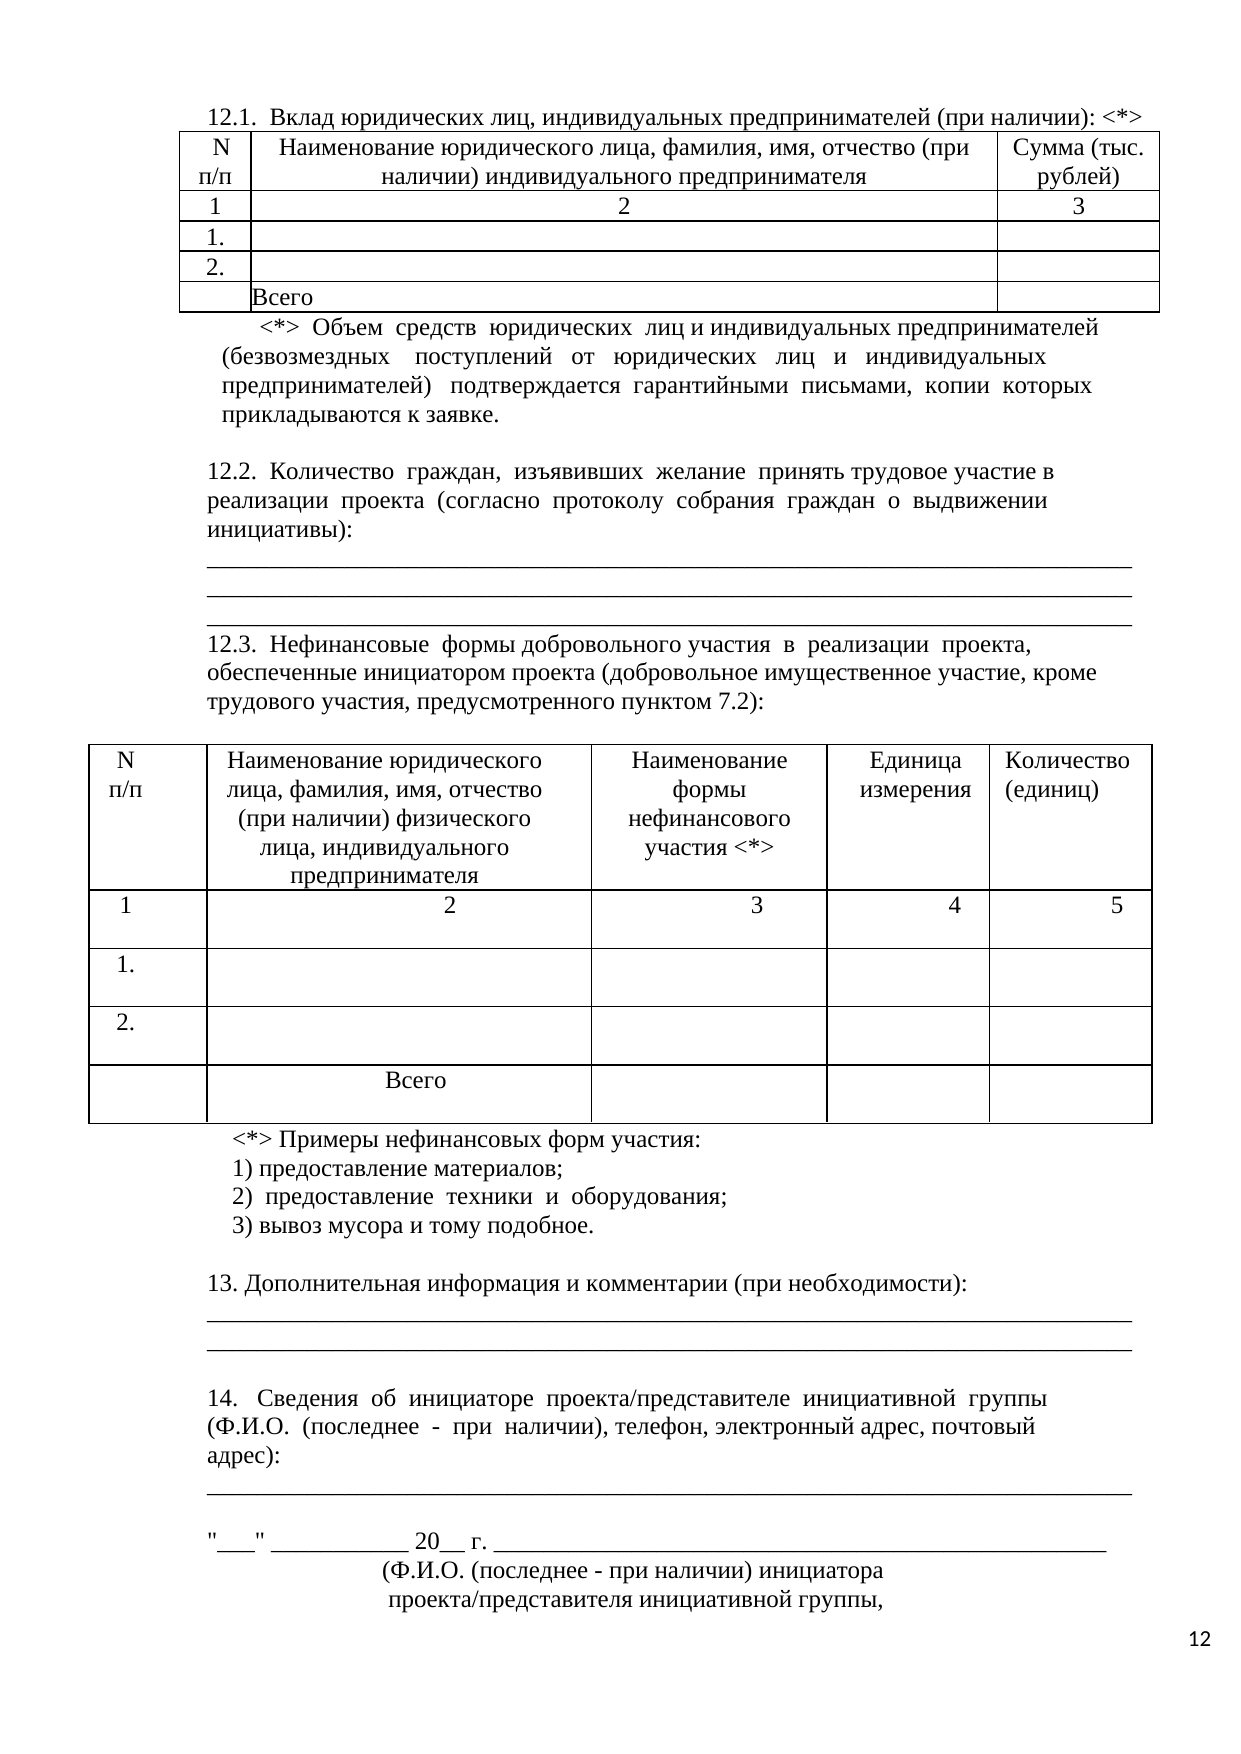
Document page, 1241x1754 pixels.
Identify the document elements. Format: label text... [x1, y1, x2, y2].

table_cell [180, 282, 250, 311]
table_header N п/п [180, 132, 250, 190]
table_cell 1 [180, 191, 250, 220]
text 2) предоставление техники и оборудования; [207, 1181, 1135, 1210]
table_cell [828, 1007, 989, 1064]
text <*> Примеры нефинансовых форм участия: [207, 1124, 1135, 1153]
table_cell [208, 949, 591, 1006]
table_cell 2 [208, 891, 591, 947]
text __________________________________________________________________________ [207, 1296, 1135, 1325]
table_cell 4 [828, 891, 989, 947]
text адрес): [207, 1440, 1135, 1469]
table_cell [90, 1066, 206, 1122]
text (Ф.И.О. (последнее - при наличии), телефон, электронный адрес, почтовый [207, 1411, 1135, 1440]
text (безвозмездных поступлений от юридических лиц и индивидуальных [177, 341, 1211, 370]
text __________________________________________________________________________ [207, 1469, 1135, 1498]
text инициативы): [207, 514, 1135, 542]
table_cell [828, 949, 989, 1006]
table_header Наименование юридического лица, фамилия, имя, отчество (при наличии) физического лица, индивидуального предпринимателя [208, 745, 591, 889]
table_cell [252, 252, 997, 281]
text (Ф.И.О. (последнее - при наличии) инициатора [207, 1555, 1135, 1584]
table_header Количество (единиц) [990, 745, 1151, 889]
table_cell 3 [592, 891, 826, 947]
table_cell 2. [180, 252, 250, 281]
table_cell [828, 1066, 989, 1122]
text __________________________________________________________________________ [207, 600, 1135, 629]
text 12.3. Нефинансовые формы добровольного участия в реализации проекта, обеспеченные инициатором проекта (добровольное имущественное участие, кроме трудового участия, предусмотренного пунктом 7.2): [207, 629, 1135, 715]
table_header Сумма (тыс. рублей) [998, 132, 1159, 190]
text 12.2. Количество граждан, изъявивших желание принять трудовое участие в [207, 456, 1135, 485]
text __________________________________________________________________________ [207, 1325, 1135, 1354]
text прикладываются к заявке. [177, 399, 1211, 427]
table_cell [990, 1066, 1151, 1122]
table_cell 1 [90, 891, 206, 947]
table_cell [208, 1007, 591, 1064]
text предпринимателей) подтверждается гарантийными письмами, копии которых [177, 370, 1211, 399]
text __________________________________________________________________________ [207, 571, 1135, 600]
text __________________________________________________________________________ [207, 542, 1135, 571]
table_cell [592, 1007, 826, 1064]
text 13. Дополнительная информация и комментарии (при необходимости): [207, 1268, 1135, 1296]
text реализации проекта (согласно протоколу собрания граждан о выдвижении [207, 485, 1135, 514]
table_cell 1. [90, 949, 206, 1006]
table_cell 2. [90, 1007, 206, 1064]
table_cell Всего [208, 1066, 591, 1122]
table_cell [990, 1007, 1151, 1064]
table_cell 5 [990, 891, 1151, 947]
text 1) предоставление материалов; [207, 1153, 1135, 1181]
table_cell 1. [180, 222, 250, 250]
text 12.1. Вклад юридических лиц, индивидуальных предпринимателей (при наличии): <*> [89, 102, 1211, 131]
table_cell [592, 949, 826, 1006]
table_header Наименование формы нефинансового участия <*> [592, 745, 826, 889]
table_header Наименование юридического лица, фамилия, имя, отчество (при наличии) индивидуального предпринимателя [252, 132, 997, 190]
text <*> Объем средств юридических лиц и индивидуальных предпринимателей [177, 312, 1211, 341]
table_cell [998, 252, 1159, 281]
table_cell 3 [998, 191, 1159, 220]
table_cell [998, 222, 1159, 250]
table_header N п/п [90, 745, 206, 889]
text "___" ___________ 20__ г. _________________________________________________ [207, 1526, 1135, 1555]
table_header Единица измерения [828, 745, 989, 889]
table_cell [990, 949, 1151, 1006]
text 3) вывоз мусора и тому подобное. [207, 1210, 1135, 1239]
table_cell [592, 1066, 826, 1122]
text проекта/представителя инициативной группы, [207, 1584, 1135, 1613]
table_cell 2 [252, 191, 997, 220]
table_cell Всего [252, 282, 997, 311]
text 14. Сведения об инициаторе проекта/представителе инициативной группы [207, 1383, 1135, 1411]
table_cell [252, 222, 997, 250]
table_cell [998, 282, 1159, 311]
